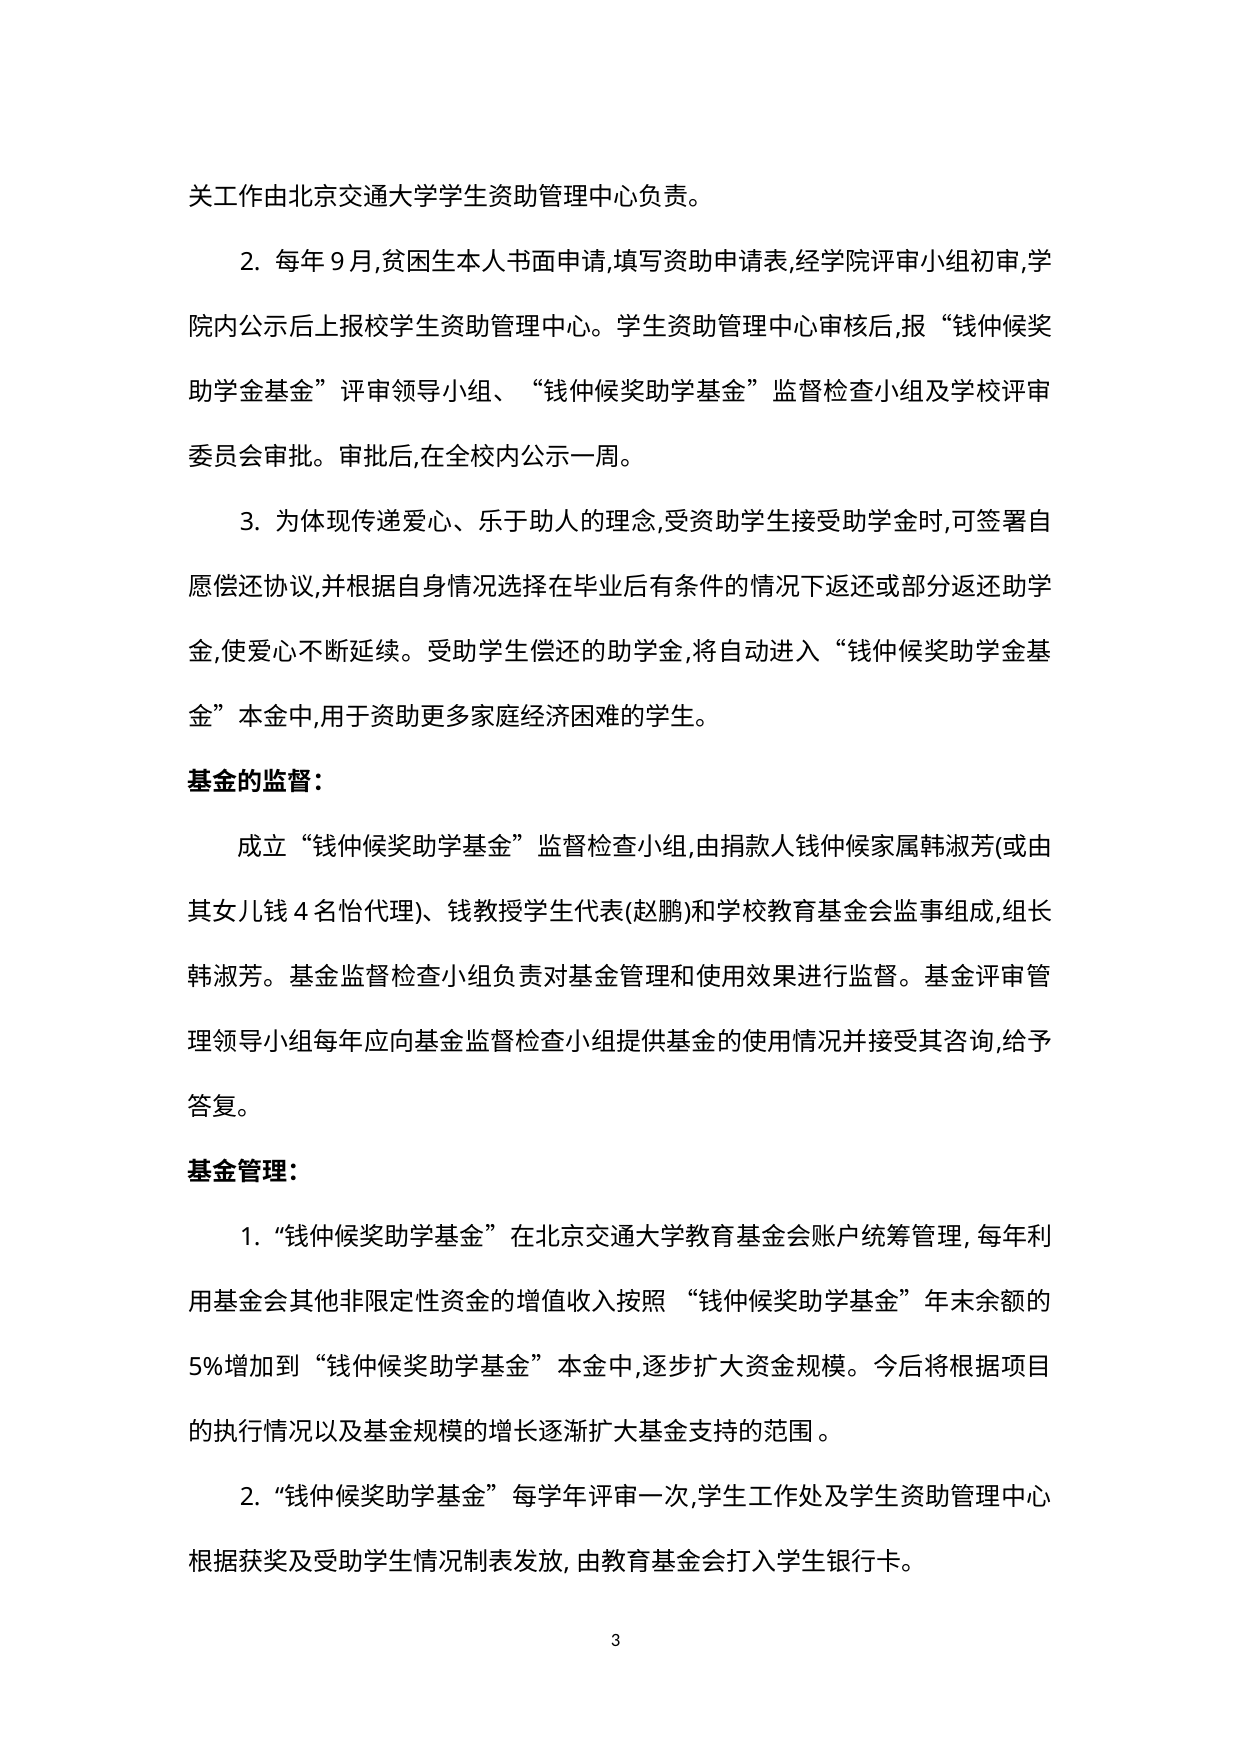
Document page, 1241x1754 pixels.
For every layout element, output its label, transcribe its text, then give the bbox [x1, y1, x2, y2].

list 每年9月,贫困生本人书面申请,填写资助申请表,经学院评审小组初审,学院内公示后上报校学生资助管理中心。学生资助管理中心审核后,报“钱仲候奖助学金基金”评审领导小组、“钱仲候奖助学基金”监督检查小组及学校评审委员会审批。审批后,在全校内公示一周。 [188, 227, 1053, 487]
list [188, 162, 1053, 227]
list “钱仲候奖助学基金”在北京交通大学教育基金会账户统筹管理, 每年利用基金会其他非限定性资金的增值收入按照 “钱仲候奖助学基金”年末余额的5%增加到“钱仲候奖助学基金”本金中,逐步扩大资金规模。今后将根据项目的执行情况以及基金规模的增长逐渐扩大基金支持的范围 。 [188, 1202, 1053, 1462]
text 成立“钱仲候奖助学基金”监督检查小组,由捐款人钱仲候家属韩淑芳(或由其女儿钱4名怡代理)、钱教授学生代表(赵鹏)和学校教育基金会监事组成,组长韩淑芳。基金监督检查小组负责对基金管理和使用效果进行监督。基金评审管理领导小组每年应向基金监督检查小组提供基金的使用情况并接受其咨询,给予答复。 [187, 812, 1053, 1137]
list 为体现传递爱心、乐于助人的理念,受资助学生接受助学金时,可签署自愿偿还协议,并根据自身情况选择在毕业后有条件的情况下返还或部分返还助学金,使爱心不断延续。受助学生偿还的助学金,将自动进入“钱仲候奖助学金基金”本金中,用于资助更多家庭经济困难的学生。 [188, 487, 1053, 747]
list “钱仲候奖助学基金”每学年评审一次,学生工作处及学生资助管理中心根据获奖及受助学生情况制表发放, 由教育基金会打入学生银行卡。 [188, 1462, 1053, 1592]
text 基金管理： [187, 1137, 1053, 1202]
text 基金的监督： [187, 747, 1053, 812]
